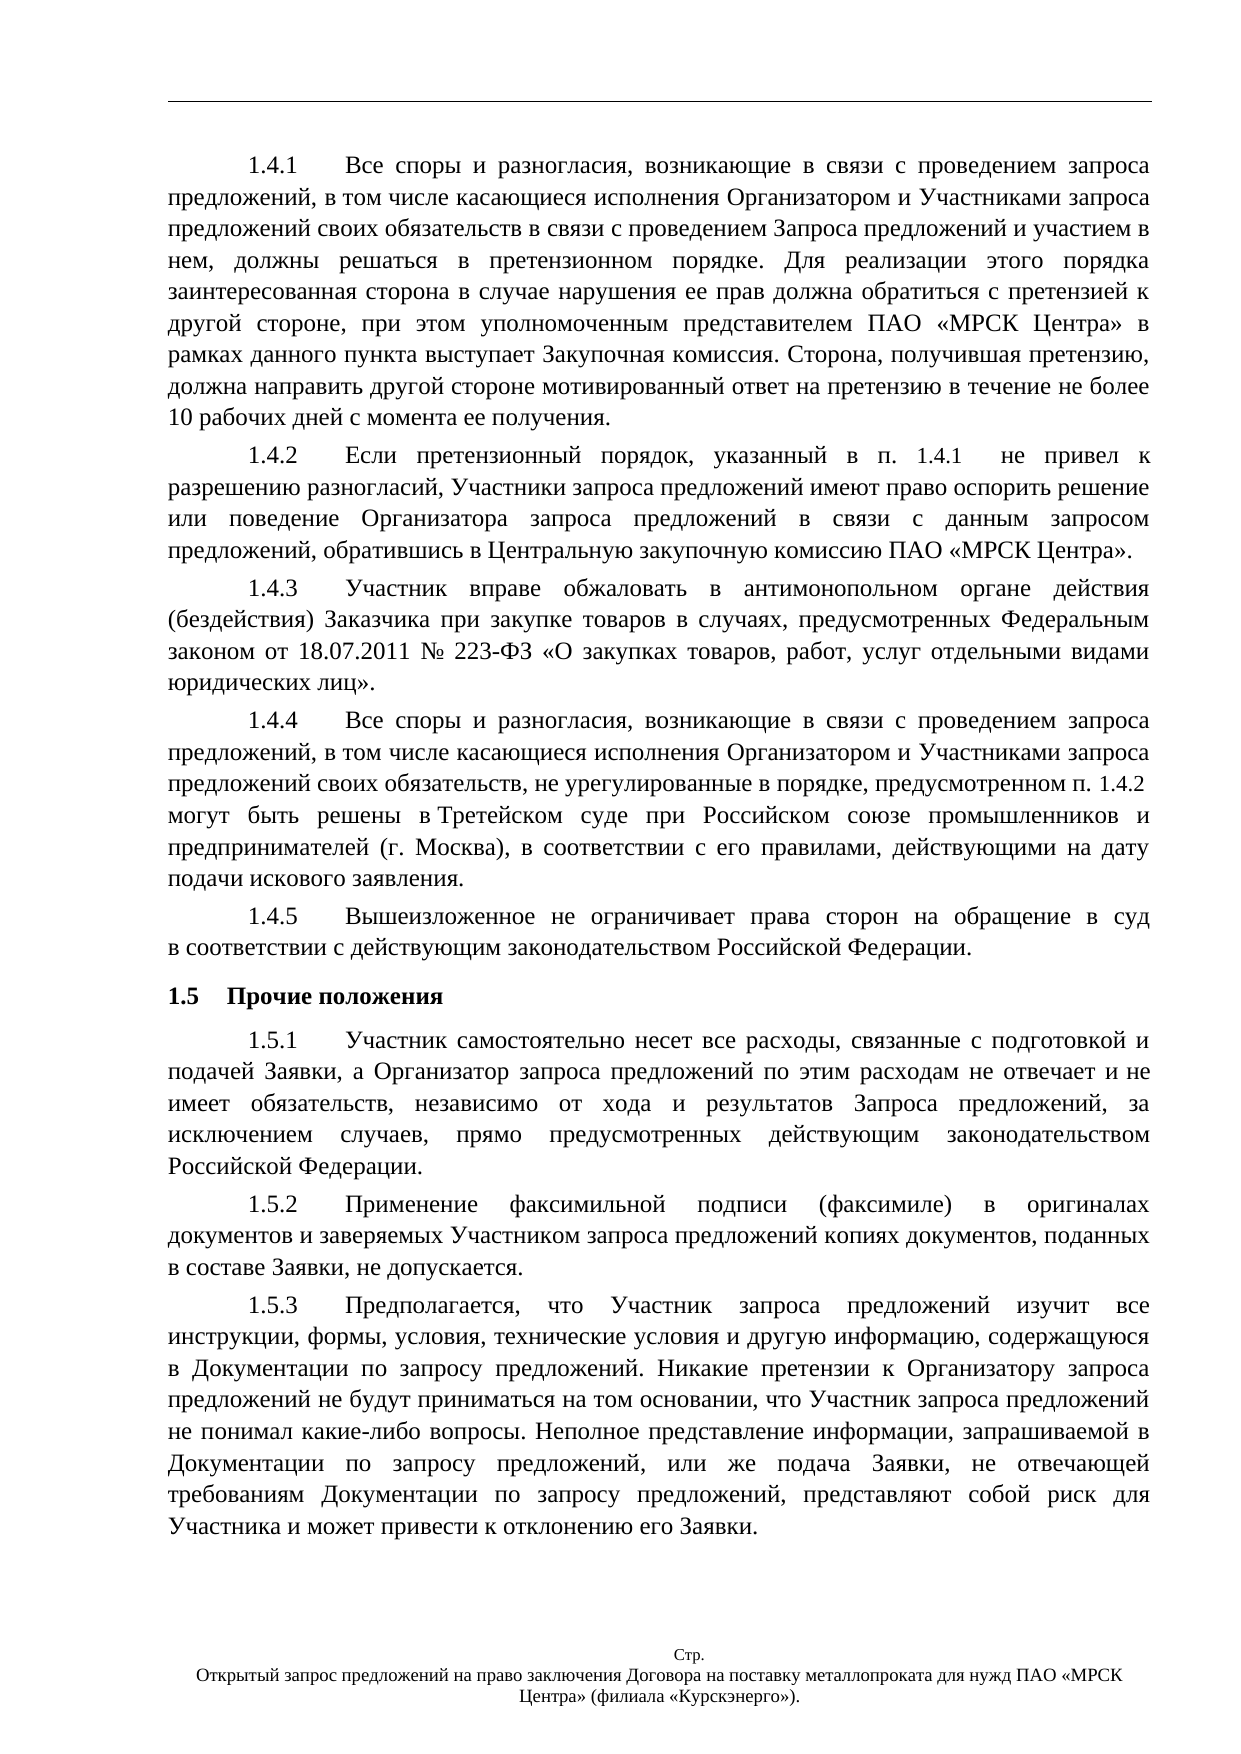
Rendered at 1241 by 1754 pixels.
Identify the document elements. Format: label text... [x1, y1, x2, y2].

list Предполагается, что Участник запроса предложений изучит все инструкции, формы, условия, технические условия и другую информацию, содержащуюся в Документации по запросу предложений. Никакие претензии к Организатору запроса предложений не будут приниматься на том основании, что Участник запроса предложений не понимал какие-либо вопросы. Неполное представление информации, запрашиваемой в Документации по запросу предложений, или же подача Заявки, не отвечающей требованиям Документации по запросу предложений, представляют собой риск для Участника и может привести к отклонению его Заявки. [168, 1290, 1150, 1539]
list Если претензионный порядок, указанный в п. 1.4.1 не привел к разрешению разногласий, Участники запроса предложений имеют право оспорить решение или поведение Организатора запроса предложений в связи с данным запросом предложений, обратившись в Центральную закупочную комиссию ПАО «МРСК Центра». [168, 440, 1150, 564]
subtitle Прочие положения [168, 981, 1152, 1009]
list Применение факсимильной подписи (факсимиле) в оригиналах документов и заверяемых Участником запроса предложений копиях документов, поданных в составе Заявки, не допускается. [168, 1189, 1150, 1281]
list Все споры и разногласия, возникающие в связи с проведением запроса предложений, в том числе касающиеся исполнения Организатором и Участниками запроса предложений своих обязательств в связи с проведением Запроса предложений и участием в нем, должны решаться в претензионном порядке. Для реализации этого порядка заинтересованная сторона в случае нарушения ее прав должна обратиться с претензией к другой стороне, при этом уполномоченным представителем ПАО «МРСК Центра» в рамках данного пункта выступает Закупочная комиссия. Сторона, получившая претензию, должна направить другой стороне мотивированный ответ на претензию в течение не более 10 рабочих дней с момента ее получения. [168, 150, 1150, 431]
list Все споры и разногласия, возникающие в связи с проведением запроса предложений, в том числе касающиеся исполнения Организатором и Участниками запроса предложений своих обязательств, не урегулированные в порядке, предусмотренном п. 1.4.2 могут быть решены в Третейском суде при Российском союзе промышленников и предпринимателей (г. Москва), в соответствии с его правилами, действующими на дату подачи искового заявления. [168, 705, 1150, 892]
list Вышеизложенное не ограничивает права сторон на обращение в суд в соответствии с действующим законодательством Российской Федерации. [168, 901, 1150, 961]
list Участник вправе обжаловать в антимонопольном органе действия (бездействия) Заказчика при закупке товаров в случаях, предусмотренных Федеральным законом от 18.07.2011 № 223-ФЗ «О закупках товаров, работ, услуг отдельными видами юридических лиц». [168, 573, 1150, 696]
list Участник самостоятельно несет все расходы, связанные с подготовкой и подачей Заявки, а Организатор запроса предложений по этим расходам не отвечает и не имеет обязательств, независимо от хода и результатов Запроса предложений, за исключением случаев, прямо предусмотренных действующим законодательством Российской Федерации. [168, 1025, 1150, 1180]
